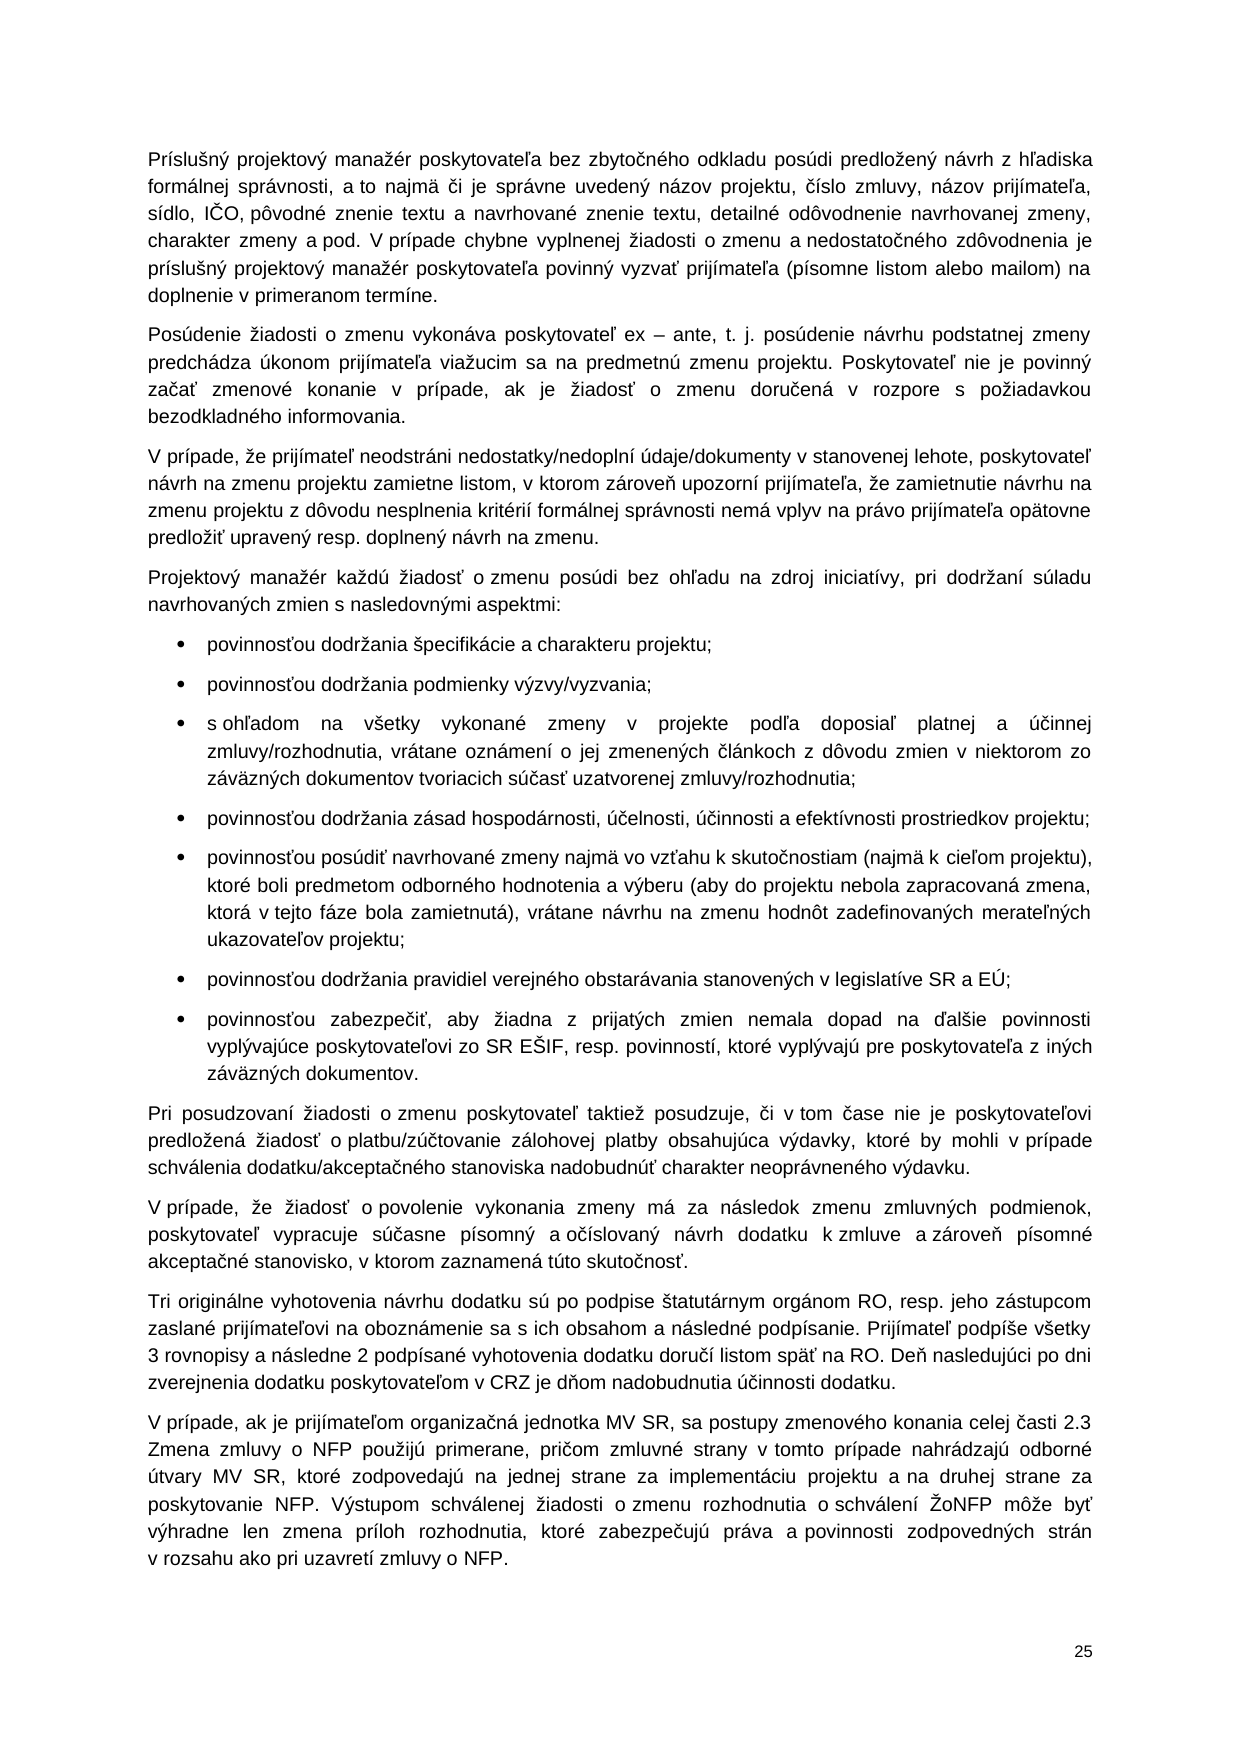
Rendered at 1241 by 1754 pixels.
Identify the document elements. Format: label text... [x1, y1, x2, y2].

text Tri originálne vyhotovenia návrhu dodatku sú po podpise štatutárnym orgánom RO, resp. jeho zástupcom zaslané prijímateľovi na oboznámenie sa s ich obsahom a následné podpísanie. Prijímateľ podpíše všetky 3 rovnopisy a následne 2 podpísané vyhotovenia dodatku doručí listom späť na RO. Deň nasledujúci po dni zverejnenia dodatku poskytovateľom v CRZ je dňom nadobudnutia účinnosti dodatku. [148, 1290, 1092, 1394]
list povinnosťou dodržania podmienky výzvy/vyzvania; [177, 672, 1092, 695]
list s ohľadom na všetky vykonané zmeny v projekte podľa doposiaľ platnej a účinnej zmluvy/rozhodnutia, vrátane oznámení o jej zmenených článkoch z dôvodu zmien v niektorom zo záväzných dokumentov tvoriacich súčasť uzatvorenej zmluvy/rozhodnutia; [177, 712, 1092, 789]
text V prípade, že prijímateľ neodstráni nedostatky/nedoplní údaje/dokumenty v stanovenej lehote, poskytovateľ návrh na zmenu projektu zamietne listom, v ktorom zároveň upozorní prijímateľa, že zamietnutie návrhu na zmenu projektu z dôvodu nesplnenia kritérií formálnej správnosti nemá vplyv na právo prijímateľa opätovne predložiť upravený resp. doplnený návrh na zmenu. [148, 444, 1092, 549]
text Príslušný projektový manažér poskytovateľa bez zbytočného odkladu posúdi predložený návrh z hľadiska formálnej správnosti, a to najmä či je správne uvedený názov projektu, číslo zmluvy, názov prijímateľa, sídlo, IČO, pôvodné znenie textu a navrhované znenie textu, detailné odôvodnenie navrhovanej zmeny, charakter zmeny a pod. V prípade chybne vyplnenej žiadosti o zmenu a nedostatočného zdôvodnenia je príslušný projektový manažér poskytovateľa povinný vyzvať prijímateľa (písomne listom alebo mailom) na doplnenie v primeranom termíne. [148, 148, 1092, 306]
list povinnosťou dodržania zásad hospodárnosti, účelnosti, účinnosti a efektívnosti prostriedkov projektu; [177, 806, 1092, 829]
list V prípade, ak je prijímateľom organizačná jednotka MV SR, sa postupy zmenového konania celej časti 2.3 Zmena zmluvy o NFP použijú primerane, pričom zmluvné strany v tomto prípade nahrádzajú odborné útvary MV SR, ktoré zodpovedajú na jednej strane za implementáciu projektu a na druhej strane za poskytovanie NFP. Výstupom schválenej žiadosti o zmenu rozhodnutia o schválení ŽoNFP môže byť výhradne len zmena príloh rozhodnutia, ktoré zabezpečujú práva a povinnosti zodpovedných strán v rozsahu ako pri uzavretí zmluvy o NFP. [148, 1411, 1092, 1569]
text Posúdenie žiadosti o zmenu vykonáva poskytovateľ ex – ante, t. j. posúdenie návrhu podstatnej zmeny predchádza úkonom prijímateľa viažucim sa na predmetnú zmenu projektu. Poskytovateľ nie je povinný začať zmenové konanie v prípade, ak je žiadosť o zmenu doručená v rozpore s požiadavkou bezodkladného informovania. [148, 323, 1092, 428]
list povinnosťou dodržania pravidiel verejného obstarávania stanovených v legislatíve SR a EÚ; [177, 968, 1092, 990]
text Pri posudzovaní žiadosti o zmenu poskytovateľ taktiež posudzuje, či v tom čase nie je poskytovateľovi predložená žiadosť o platbu/zúčtovanie zálohovej platby obsahujúca výdavky, ktoré by mohli v prípade schválenia dodatku/akceptačného stanoviska nadobudnúť charakter neoprávneného výdavku. [148, 1102, 1092, 1179]
text Projektový manažér každú žiadosť o zmenu posúdi bez ohľadu na zdroj iniciatívy, pri dodržaní súladu navrhovaných zmien s nasledovnými aspektmi: [148, 566, 1092, 616]
text V prípade, že žiadosť o povolenie vykonania zmeny má za následok zmenu zmluvných podmienok, poskytovateľ vypracuje súčasne písomný a očíslovaný návrh dodatku k zmluve a zároveň písomné akceptačné stanovisko, v ktorom zaznamená túto skutočnosť. [148, 1196, 1092, 1273]
list povinnosťou dodržania špecifikácie a charakteru projektu; [177, 633, 1092, 656]
list povinnosťou zabezpečiť, aby žiadna z prijatých zmien nemala dopad na ďalšie povinnosti vyplývajúce poskytovateľovi zo SR EŠIF, resp. povinností, ktoré vyplývajú pre poskytovateľa z iných záväzných dokumentov. [177, 1007, 1092, 1084]
list povinnosťou posúdiť navrhované zmeny najmä vo vzťahu k skutočnostiam (najmä k cieľom projektu), ktoré boli predmetom odborného hodnotenia a výberu (aby do projektu nebola zapracovaná zmena, ktorá v tejto fáze bola zamietnutá), vrátane návrhu na zmenu hodnôt zadefinovaných merateľných ukazovateľov projektu; [177, 846, 1092, 951]
